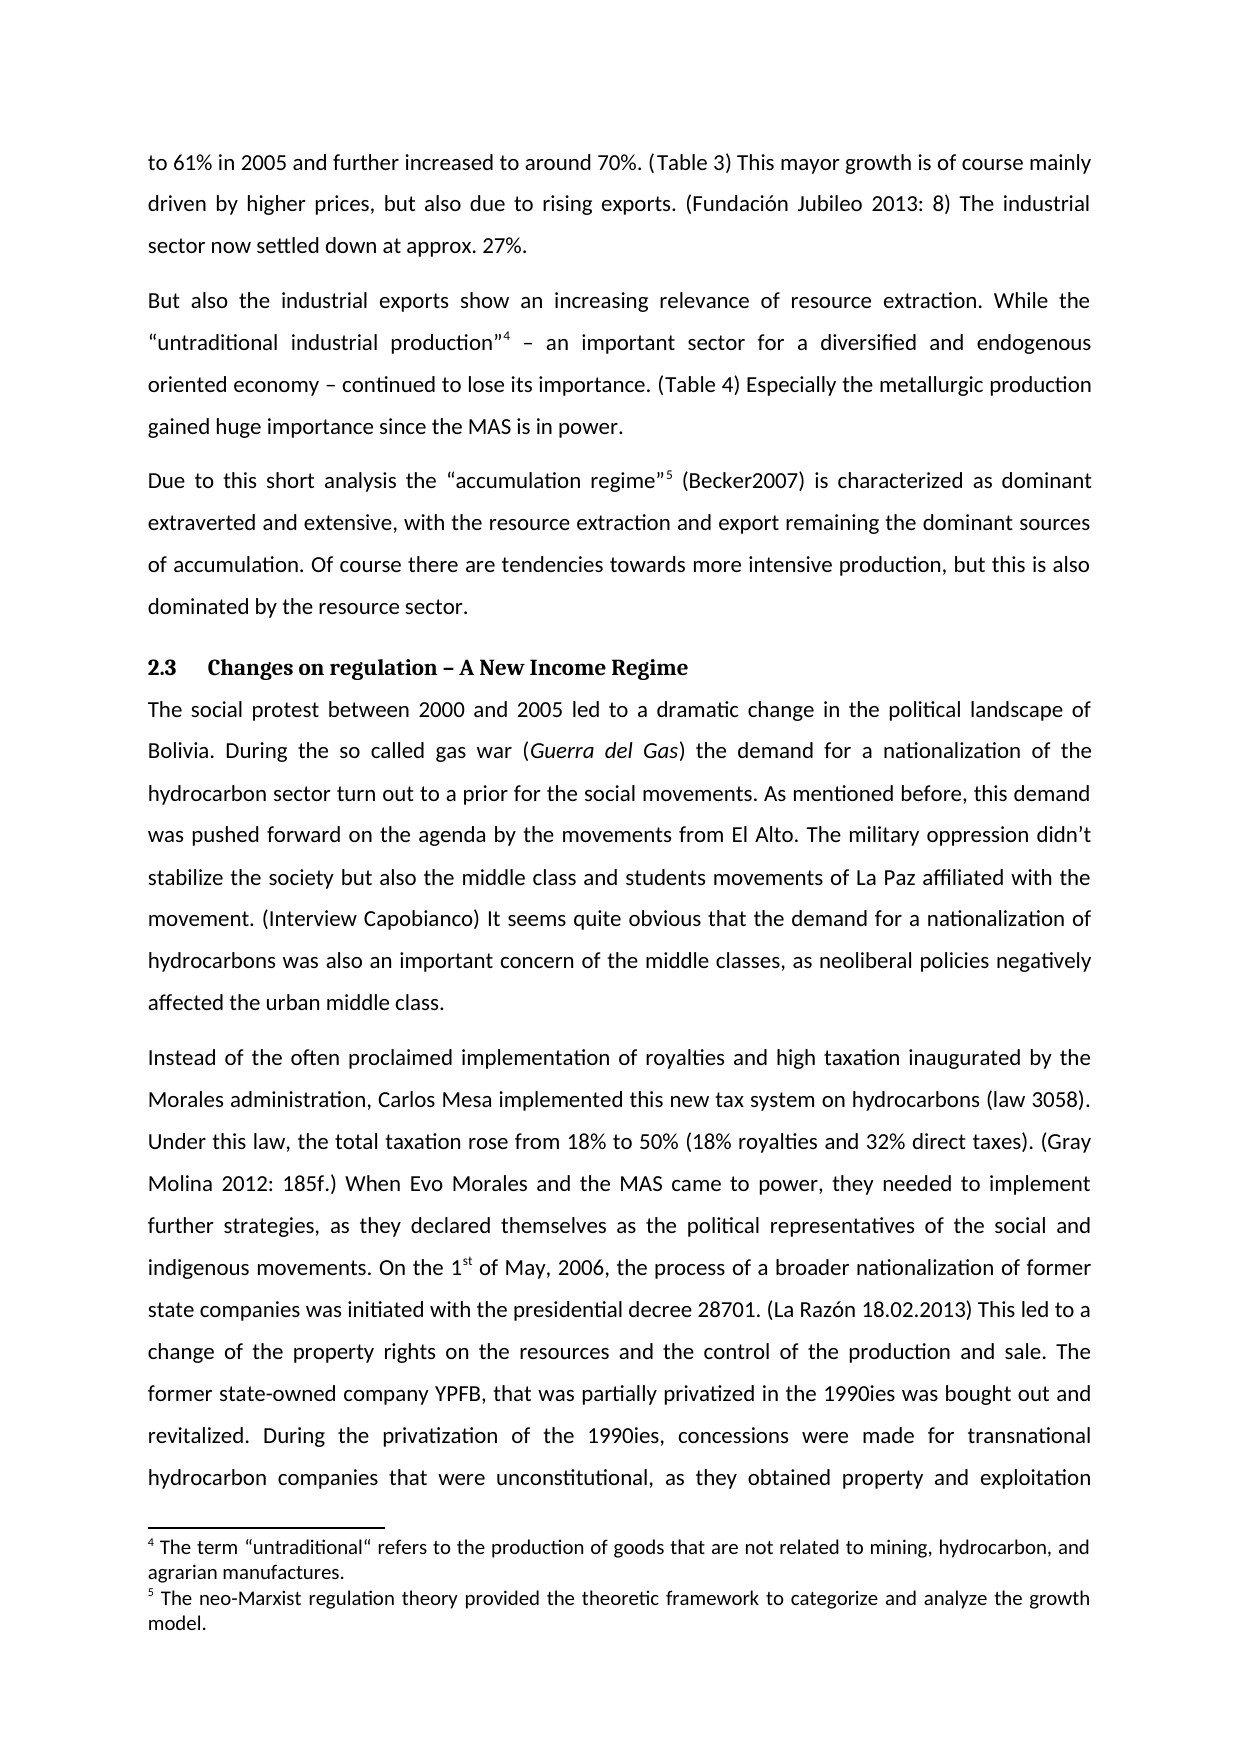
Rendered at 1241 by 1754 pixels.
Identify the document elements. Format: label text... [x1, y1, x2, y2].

text But also the industrial exports show an increasing relevance of resource extraction. While the “untraditional industrial production” – an important sector for a diversified and endogenous oriented economy – continued to lose its importance. (Table 4) Especially the metallurgic production gained huge importance since the MAS is in power. [148, 286, 1093, 440]
subtitle Changes on regulation – A New Income Regime [148, 655, 1093, 682]
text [148, 148, 1093, 259]
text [148, 1043, 1093, 1491]
text The social protest between 2000 and 2005 led to a dramatic change in the political landscape of Bolivia. During the so called gas war (Guerra del Gas) the demand for a nationalization of the hydrocarbon sector turn out to a prior for the social movements. As mentioned before, this demand was pushed forward on the agenda by the movements from El Alto. The military oppression didn’t stabilize the society but also the middle class and students movements of La Paz affiliated with the movement. (Interview Capobianco) It seems quite obvious that the demand for a nationalization of hydrocarbons was also an important concern of the middle classes, as neoliberal policies negatively affected the urban middle class. [148, 695, 1093, 1017]
text Due to this short analysis the “accumulation regime” (Becker2007) is characterized as dominant extraverted and extensive, with the resource extraction and export remaining the dominant sources of accumulation. Of course there are tendencies towards more intensive production, but this is also dominated by the resource sector. [148, 466, 1093, 620]
